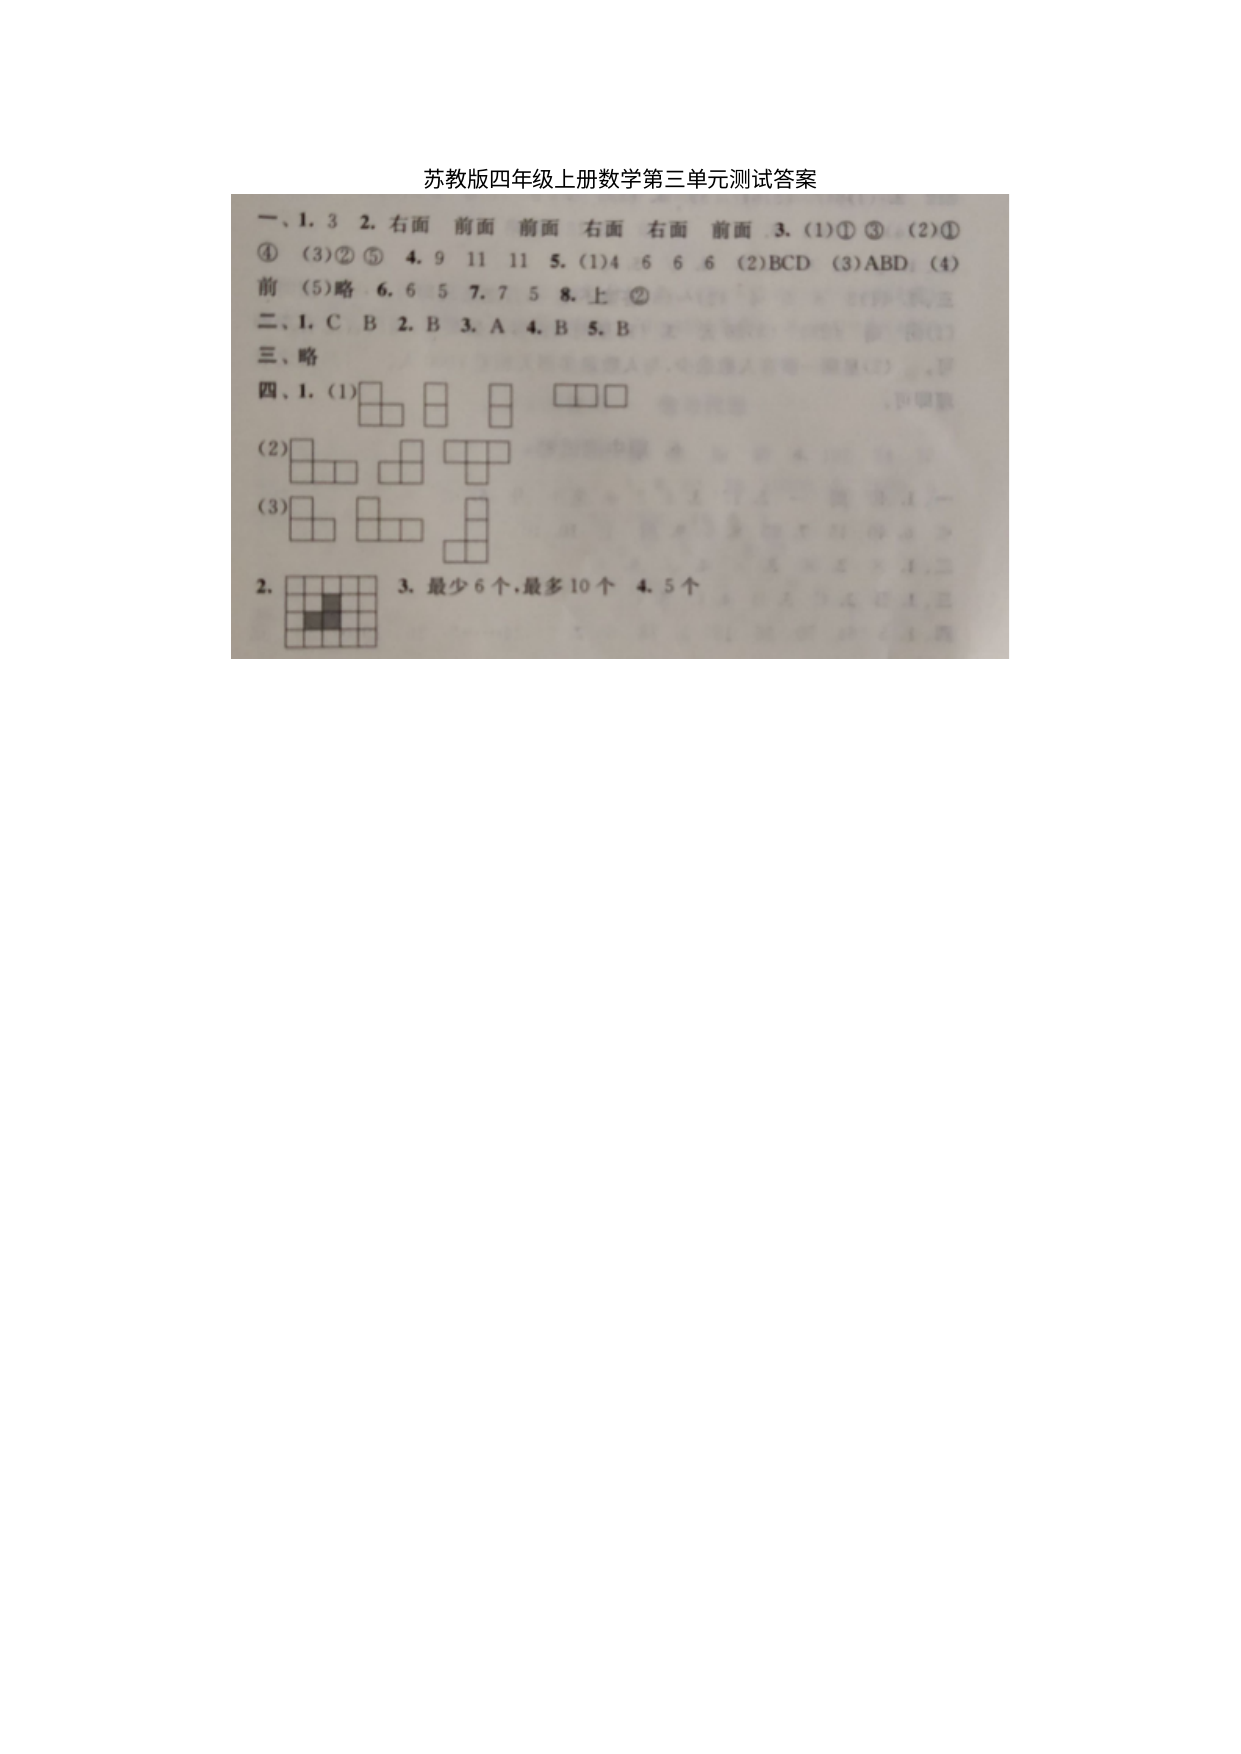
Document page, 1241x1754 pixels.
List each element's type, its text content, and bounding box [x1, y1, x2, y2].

text 苏教版四年级上册数学第三单元测试答案 [187, 162, 1053, 194]
picture [231, 194, 1010, 659]
